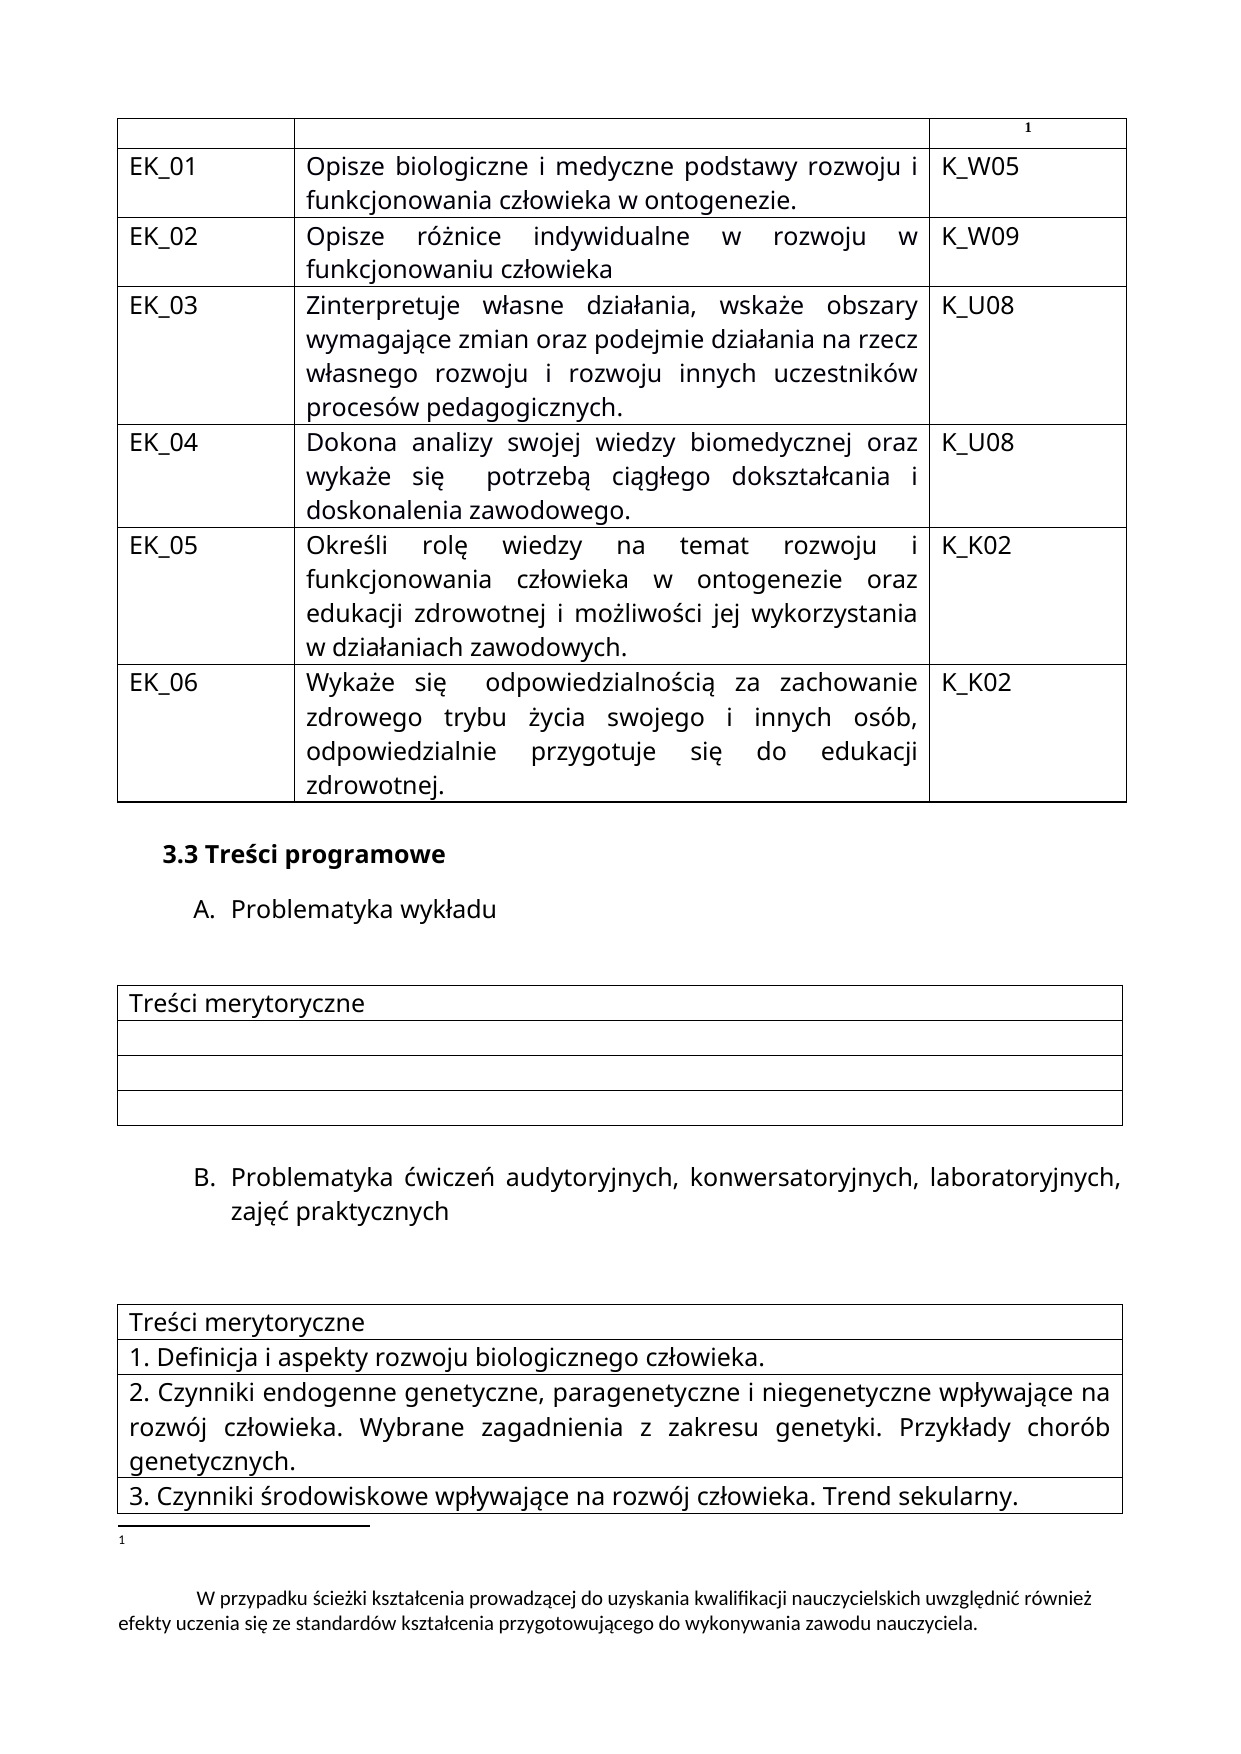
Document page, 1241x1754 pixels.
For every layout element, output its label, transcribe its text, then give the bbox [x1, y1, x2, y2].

table_cell K_W05 [930, 149, 1126, 217]
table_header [930, 119, 1126, 148]
table_cell Określi rolę wiedzy na temat rozwoju i funkcjonowania człowieka w ontogenezie oraz edukacji zdrowotnej i możliwości jej wykorzystania w działaniach zawodowych. [295, 528, 929, 664]
table_cell K_K02 [930, 528, 1126, 664]
table_cell Opisze biologiczne i medyczne podstawy rozwoju i funkcjonowania człowieka w ontogenezie. [295, 149, 929, 217]
table_cell 2. Czynniki endogenne genetyczne, paragenetyczne i niegenetyczne wpływające na rozwój człowieka. Wybrane zagadnienia z zakresu genetyki. Przykłady chorób genetycznych. [118, 1375, 1122, 1477]
table_cell EK_06 [118, 665, 294, 801]
table_cell EK_04 [118, 425, 294, 527]
table_cell EK_01 [118, 149, 294, 217]
table_cell K_K02 [930, 665, 1126, 801]
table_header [295, 119, 929, 148]
table_cell [118, 1056, 1122, 1090]
table_cell K_U08 [930, 287, 1126, 423]
table_cell K_W09 [930, 218, 1126, 286]
table_cell [118, 1021, 1122, 1055]
table_cell Wykaże się odpowiedzialnością za zachowanie zdrowego trybu życia swojego i innych osób, odpowiedzialnie przygotuje się do edukacji zdrowotnej. [295, 665, 929, 801]
table_cell Opisze różnice indywidualne w rozwoju w funkcjonowaniu człowieka [295, 218, 929, 286]
list 3.3 Treści programowe [162, 836, 1122, 871]
table_cell Dokona analizy swojej wiedzy biomedycznej oraz wykaże się potrzebą ciągłego dokształcania i doskonalenia zawodowego. [295, 425, 929, 527]
table_cell EK_02 [118, 218, 294, 286]
table_cell Zinterpretuje własne działania, wskaże obszary wymagające zmian oraz podejmie działania na rzecz własnego rozwoju i rozwoju innych uczestników procesów pedagogicznych. [295, 287, 929, 423]
table_cell EK_03 [118, 287, 294, 423]
table_cell [118, 1091, 1122, 1125]
table_cell K_U08 [930, 425, 1126, 527]
table_cell EK_05 [118, 528, 294, 664]
table_header Treści merytoryczne [118, 986, 1122, 1019]
list Problematyka wykładu [193, 891, 1122, 925]
list Problematyka ćwiczeń audytoryjnych, konwersatoryjnych, laboratoryjnych, zajęć praktycznych [193, 1160, 1122, 1228]
table_cell 1. Definicja i aspekty rozwoju biologicznego człowieka. [118, 1340, 1122, 1374]
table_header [118, 119, 294, 148]
table_cell 3. Czynniki środowiskowe wpływające na rozwój człowieka. Trend sekularny. [118, 1478, 1122, 1512]
table_header Treści merytoryczne [118, 1305, 1122, 1339]
